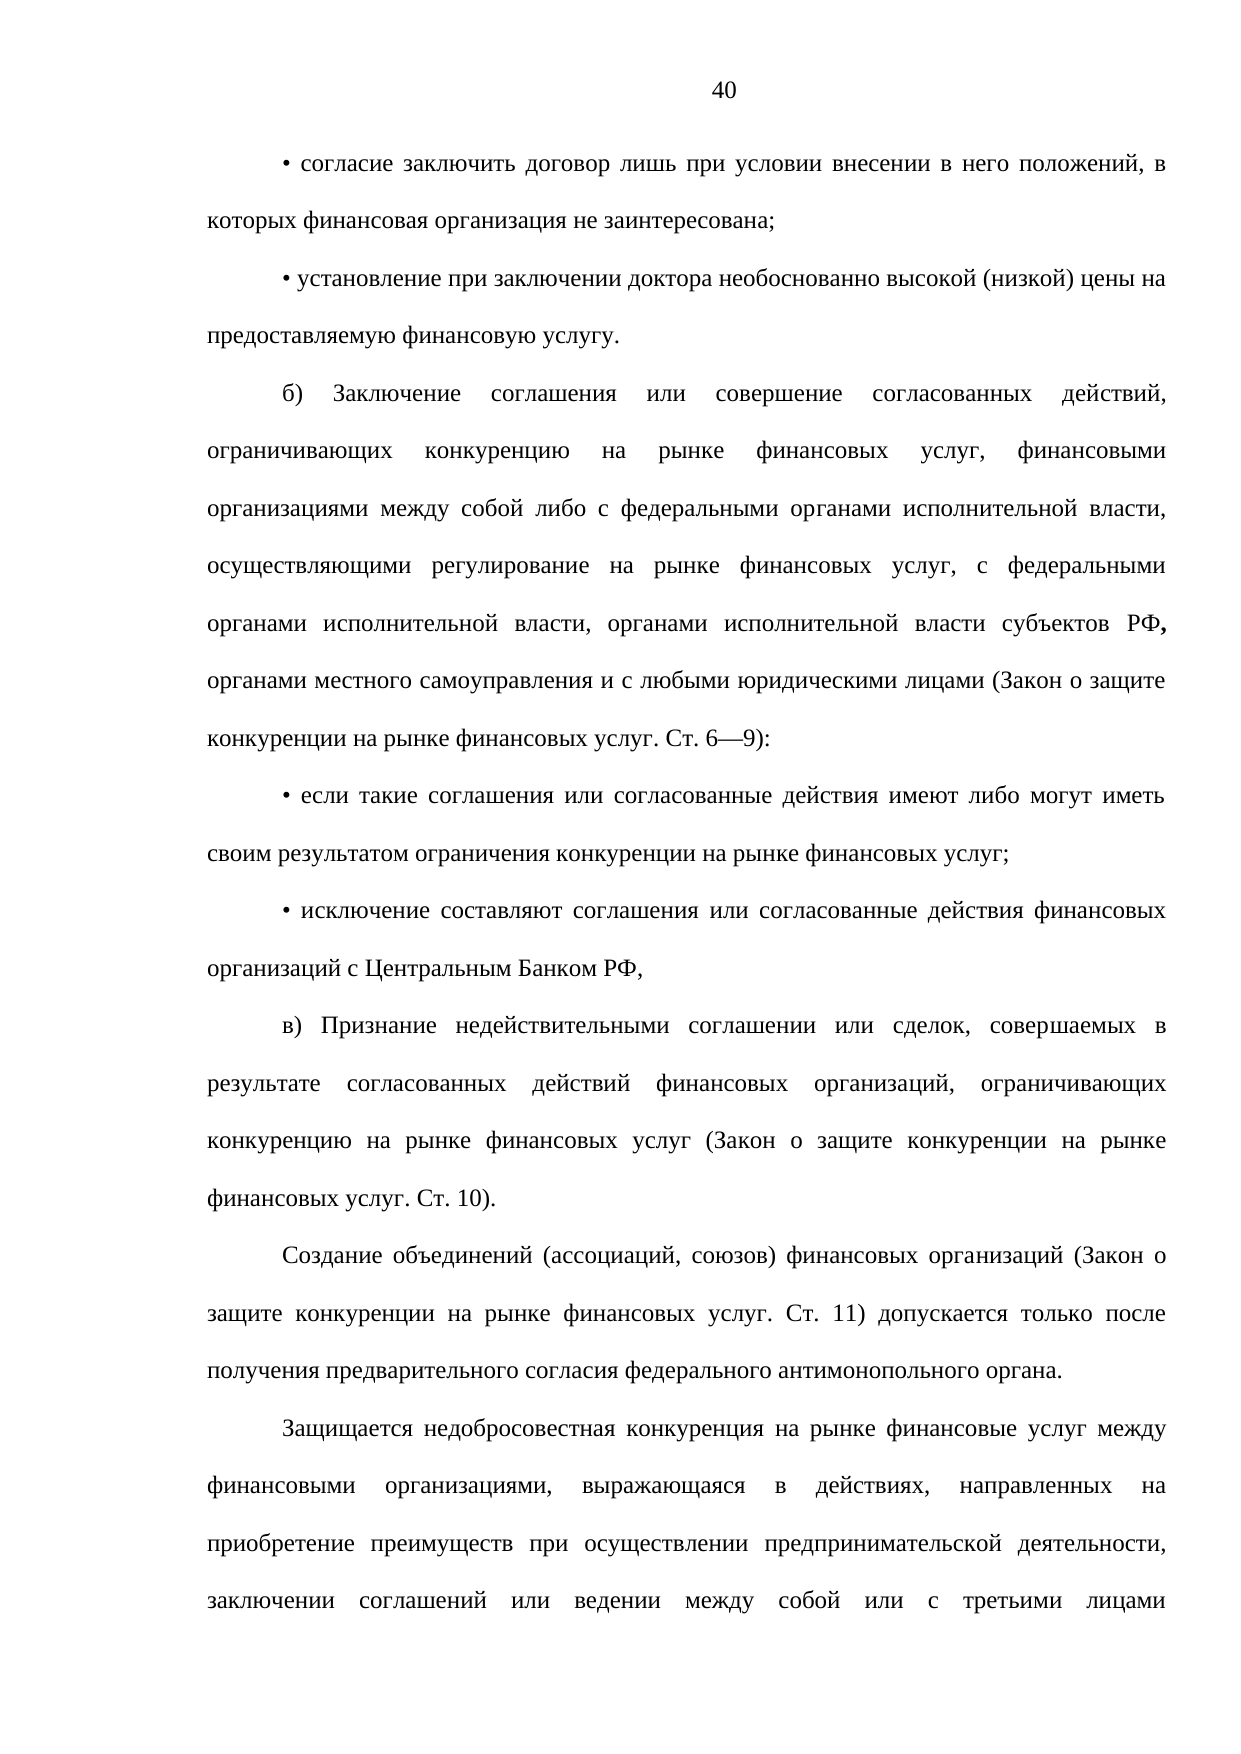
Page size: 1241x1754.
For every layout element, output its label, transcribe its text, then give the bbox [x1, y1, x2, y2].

text • согласие заключить договор лишь при условии внесении в него положений, в которых финансовая организация не заинтересована; [207, 148, 1167, 234]
text • если такие соглашения или согласованные действия имеют либо могут иметь своим результатом ограничения конкуренции на рынке финансовых услуг; [207, 780, 1167, 866]
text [207, 1413, 1167, 1614]
text • установление при заключении доктора необоснованно высокой (низкой) цены на предоставляемую финансовую услугу. [207, 263, 1167, 349]
text Создание объединений (ассоциаций, союзов) финансовых организаций (Закон о защите конкуренции на рынке финансовых услуг. Ст. 11) допускается только после получения предварительного согласия федерального антимонопольного органа. [207, 1240, 1167, 1384]
text • исключение составляют соглашения или согласованные действия финансовых организаций с Центральным Банком РФ, [207, 895, 1167, 981]
text в) Признание недействительными соглашении или сделок, совершаемых в результате согласованных действий финансовых организаций, ограничивающих конкуренцию на рынке финансовых услуг (Закон о защите конкуренции на рынке финансовых услуг. Ст. 10). [207, 1010, 1167, 1211]
text б) Заключение соглашения или совершение согласованных действий, ограничивающих конкуренцию на рынке финансовых услуг, финансовыми организациями между собой либо с федеральными органами исполнительной власти, осуществляющими регулирование на рынке финансовых услуг, с федеральными органами исполнительной власти, opганами исполнительной власти субъектов РФ, органами местного самоуправления и с любыми юридическими лицами (Закон о защите конкуренции на рынке финансовых услуг. Ст. 6—9): [207, 378, 1167, 751]
